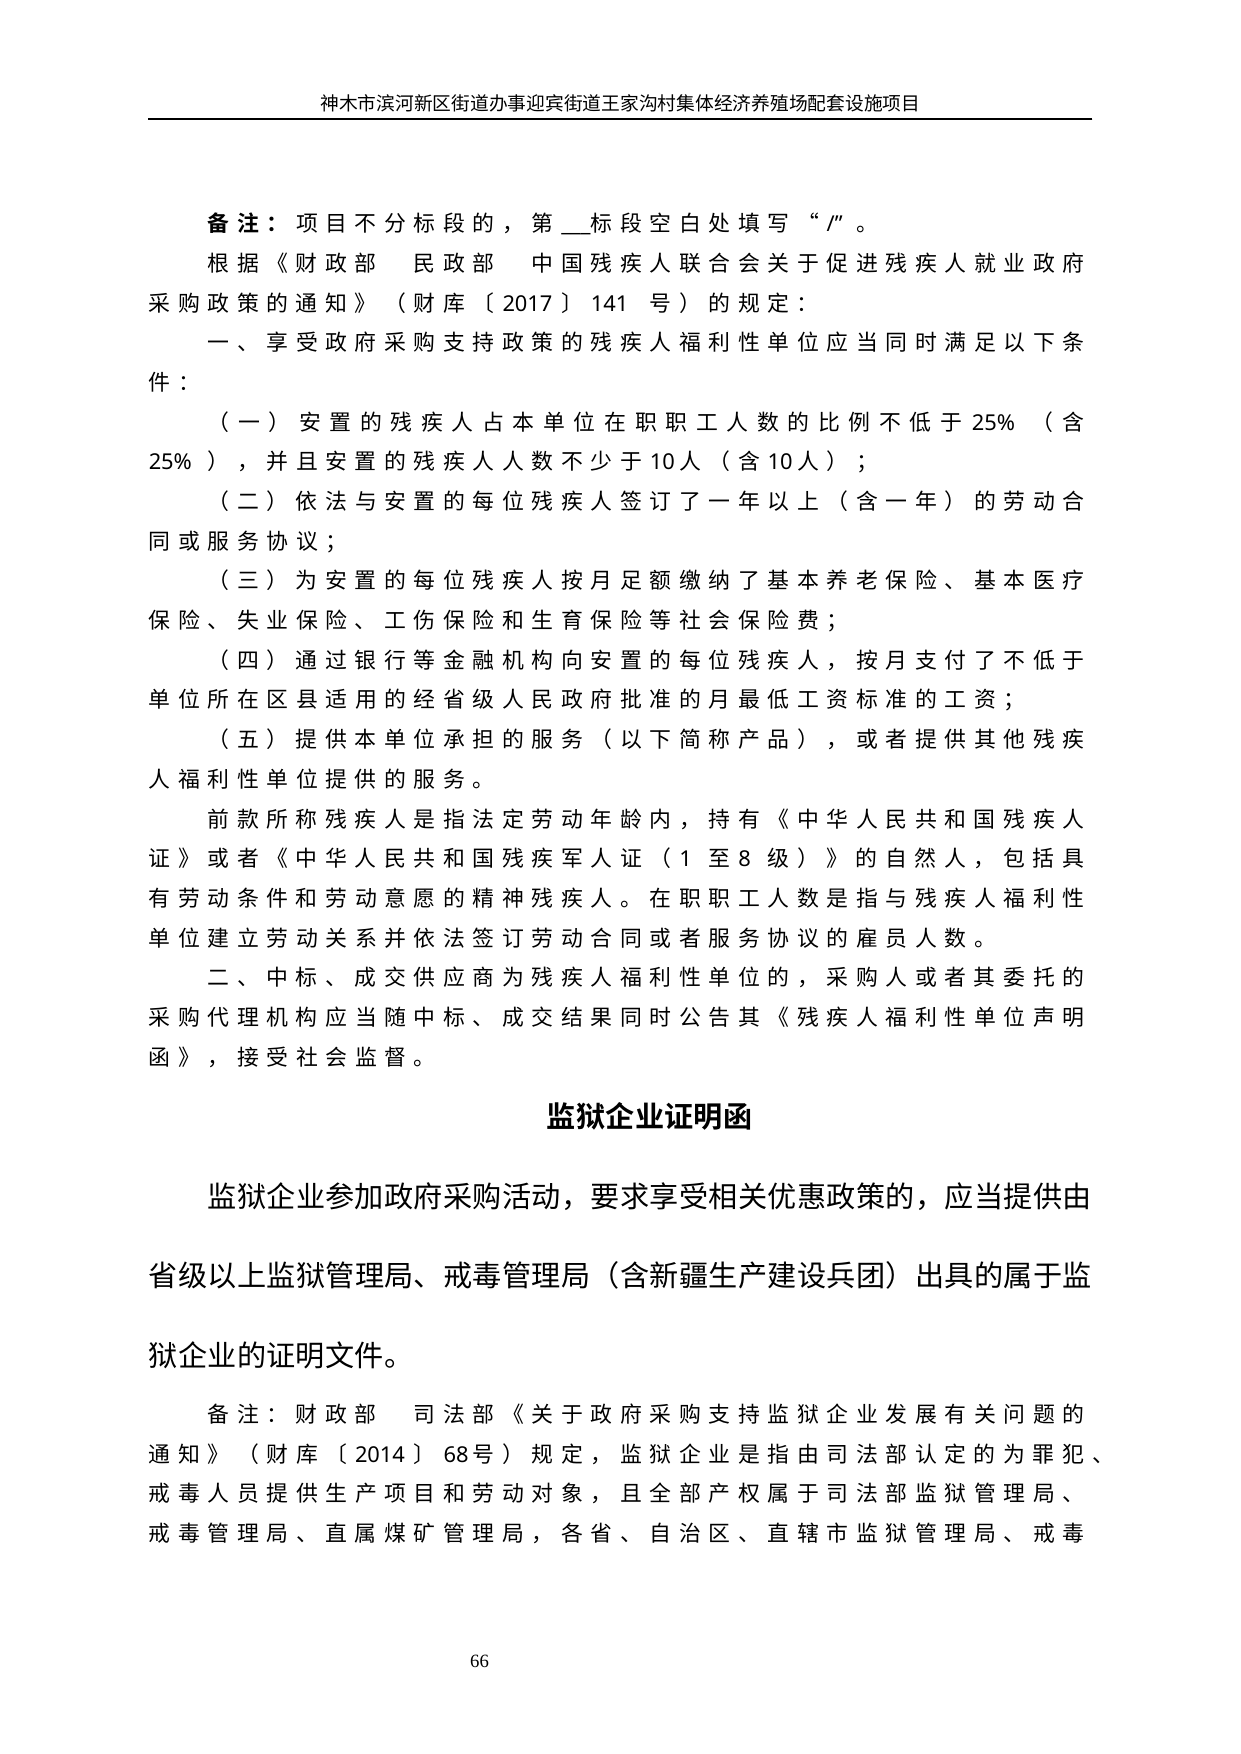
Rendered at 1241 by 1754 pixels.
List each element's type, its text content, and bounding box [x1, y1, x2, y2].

text 根据《财政部 民政部 中国残疾人联合会关于促进残疾人就业政府采购政策的通知》（财库〔2017〕141号）的规定： [148, 242, 1092, 321]
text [148, 1393, 1092, 1552]
text 二、中标、成交供应商为残疾人福利性单位的，采购人或者其委托的采购代理机构应当随中标、成交结果同时公告其《残疾人福利性单位声明函》，接受社会监督。 [148, 956, 1092, 1075]
text （四）通过银行等金融机构向安置的每位残疾人，按月支付了不低于单位所在区县适用的经省级人民政府批准的月最低工资标准的工资； [148, 639, 1092, 718]
text （一）安置的残疾人占本单位在职职工人数的比例不低于25%（含25%），并且安置的残疾人人数不少于10人（含10人）； [148, 401, 1092, 480]
text （五）提供本单位承担的服务（以下简称产品），或者提供其他残疾人福利性单位提供的服务。 [148, 718, 1092, 798]
text 监狱企业参加政府采购活动，要求享受相关优惠政策的，应当提供由省级以上监狱管理局、戒毒管理局（含新疆生产建设兵团）出具的属于监狱企业的证明文件。 [148, 1155, 1092, 1393]
text 备注：项目不分标段的，第___标段空白处填写“/”。 [148, 202, 1092, 242]
text （二）依法与安置的每位残疾人签订了一年以上（含一年）的劳动合同或服务协议； [148, 480, 1092, 559]
text 一、享受政府采购支持政策的残疾人福利性单位应当同时满足以下条件： [148, 321, 1092, 401]
text 前款所称残疾人是指法定劳动年龄内，持有《中华人民共和国残疾人证》或者《中华人民共和国残疾军人证（1至8级）》的自然人，包括具有劳动条件和劳动意愿的精神残疾人。在职职工人数是指与残疾人福利性单位建立劳动关系并依法签订劳动合同或者服务协议的雇员人数。 [148, 798, 1092, 956]
text 监狱企业证明函 [148, 1075, 1092, 1155]
text （三）为安置的每位残疾人按月足额缴纳了基本养老保险、基本医疗保险、失业保险、工伤保险和生育保险等社会保险费； [148, 559, 1092, 639]
